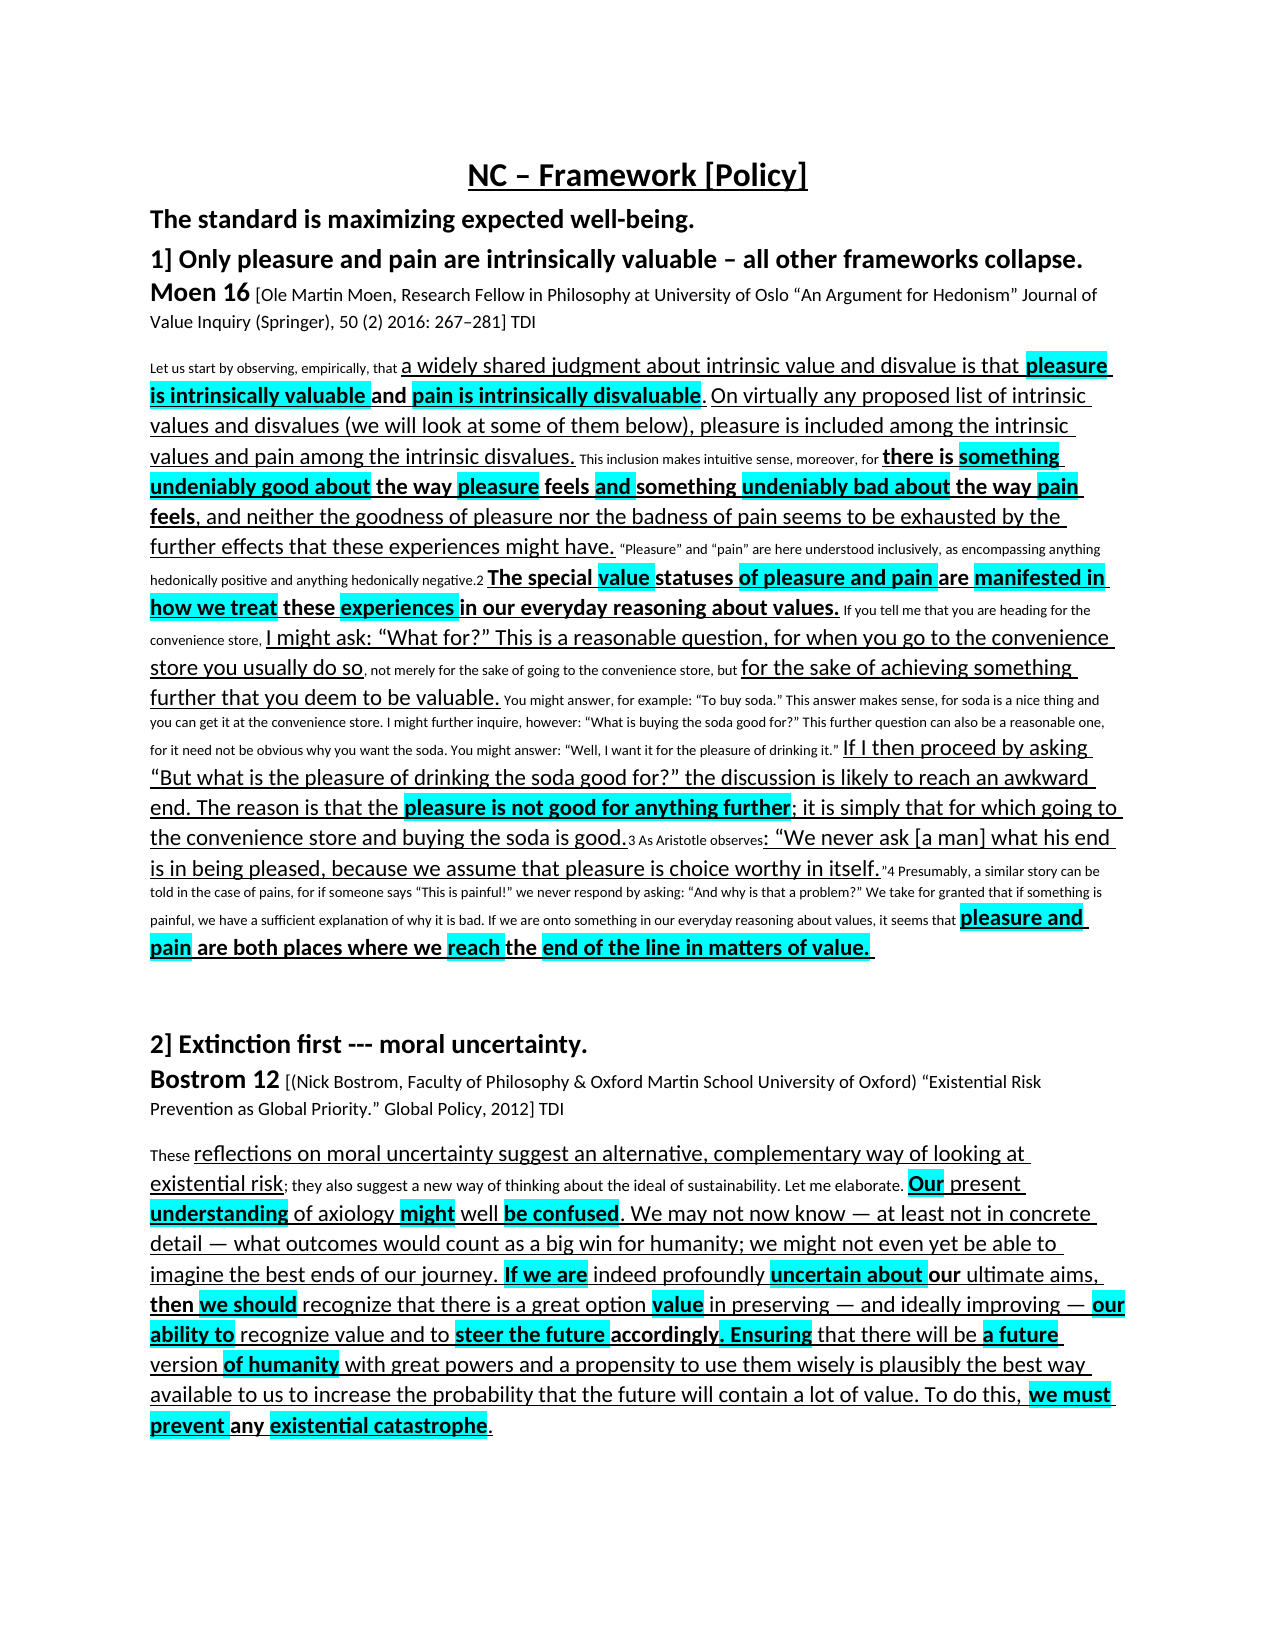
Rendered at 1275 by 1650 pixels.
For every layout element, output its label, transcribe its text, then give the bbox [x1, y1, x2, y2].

text Bostrom 12 [(Nick Bostrom, Faculty of Philosophy & Oxford Martin School University of Oxford) “Existential Risk Prevention as Global Priority.” Global Policy, 2012] TDI [150, 1063, 1125, 1120]
text NC – Framework [Policy] [150, 154, 1125, 195]
text Moen 16 [Ole Martin Moen, Research Fellow in Philosophy at University of Oslo “An Argument for Hedonism” Journal of Value Inquiry (Springer), 50 (2) 2016: 267–281] TDI [150, 275, 1125, 333]
text Let us start by observing, empirically, that a widely shared judgment about intrinsic value and disvalue is that pleasure is intrinsically valuable and pain is intrinsically disvaluable. On virtually any proposed list of intrinsic values and disvalues (we will look at some of them below), pleasure is included among the intrinsic values and pain among the intrinsic disvalues. This inclusion makes intuitive sense, moreover, for there is something undeniably good about the way pleasure feels and something undeniably bad about the way pain feels, and neither the goodness of pleasure nor the badness of pain seems to be exhausted by the further effects that these experiences might have. “Pleasure” and “pain” are here understood inclusively, as encompassing anything hedonically positive and anything hedonically negative.2 The special value statuses of pleasure and pain are manifested in how we treat these experiences in our everyday reasoning about values. If you tell me that you are heading for the convenience store, I might ask: “What for?” This is a reasonable question, for when you go to the convenience store you usually do so, not merely for the sake of going to the convenience store, but for the sake of achieving something further that you deem to be valuable. You might answer, for example: “To buy soda.” This answer makes sense, for soda is a nice thing and you can get it at the convenience store. I might further inquire, however: “What is buying the soda good for?” This further question can also be a reasonable one, for it need not be obvious why you want the soda. You might answer: “Well, I want it for the pleasure of drinking it.” If I then proceed by asking “But what is the pleasure of drinking the soda good for?” the discussion is likely to reach an awkward end. The reason is that the pleasure is not good for anything further; it is simply that for which going to the convenience store and buying the soda is good.3 As Aristotle observes: “We never ask [a man] what his end is in being pleased, because we assume that pleasure is choice worthy in itself.”4 Presumably, a similar story can be told in the case of pains, for if someone says “This is painful!” we never respond by asking: “And why is that a problem?” We take for granted that if something is painful, we have a sufficient explanation of why it is bad. If we are onto something in our everyday reasoning about values, it seems that pleasure and pain are both places where we reach the end of the line in matters of value. [150, 351, 1125, 961]
text The standard is maximizing expected well-being. [150, 202, 1125, 235]
text 2] Extinction first --- moral uncertainty. [150, 1027, 1125, 1060]
text 1] Only pleasure and pain are intrinsically valuable – all other frameworks collapse. [150, 242, 1125, 275]
text These reflections on moral uncertainty suggest an alternative, complementary way of looking at existential risk; they also suggest a new way of thinking about the ideal of sustainability. Let me elaborate. Our present understanding of axiology might well be confused. We may not now know — at least not in concrete detail — what outcomes would count as a big win for humanity; we might not even yet be able to imagine the best ends of our journey. If we are indeed profoundly uncertain about our ultimate aims, then we should recognize that there is a great option value in preserving — and ideally improving — our ability to recognize value and to steer the future accordingly. Ensuring that there will be a future version of humanity with great powers and a propensity to use them wisely is plausibly the best way available to us to increase the probability that the future will contain a lot of value. To do this, we must prevent any existential catastrophe. [150, 1316, 1125, 1439]
text These reflections on moral uncertainty suggest an alternative, complementary way of looking at existential risk; they also suggest a new way of thinking about the ideal of sustainability. Let me elaborate. Our present understanding of axiology might well be confused. We may not now know — at least not in concrete detail — what outcomes would count as a big win for humanity; we might not even yet be able to imagine the best ends of our journey. If we are indeed profoundly uncertain about our ultimate aims, then we should recognize that there is a great option value in preserving — and ideally improving — our ability to recognize value and to steer the future accordingly. Ensuring that there will be a future version of humanity with great powers and a propensity to use them wisely is plausibly the best way available to us to increase the probability that the future will contain a lot of value. To do this, we must prevent any existential catastrophe. [150, 1139, 1125, 1314]
